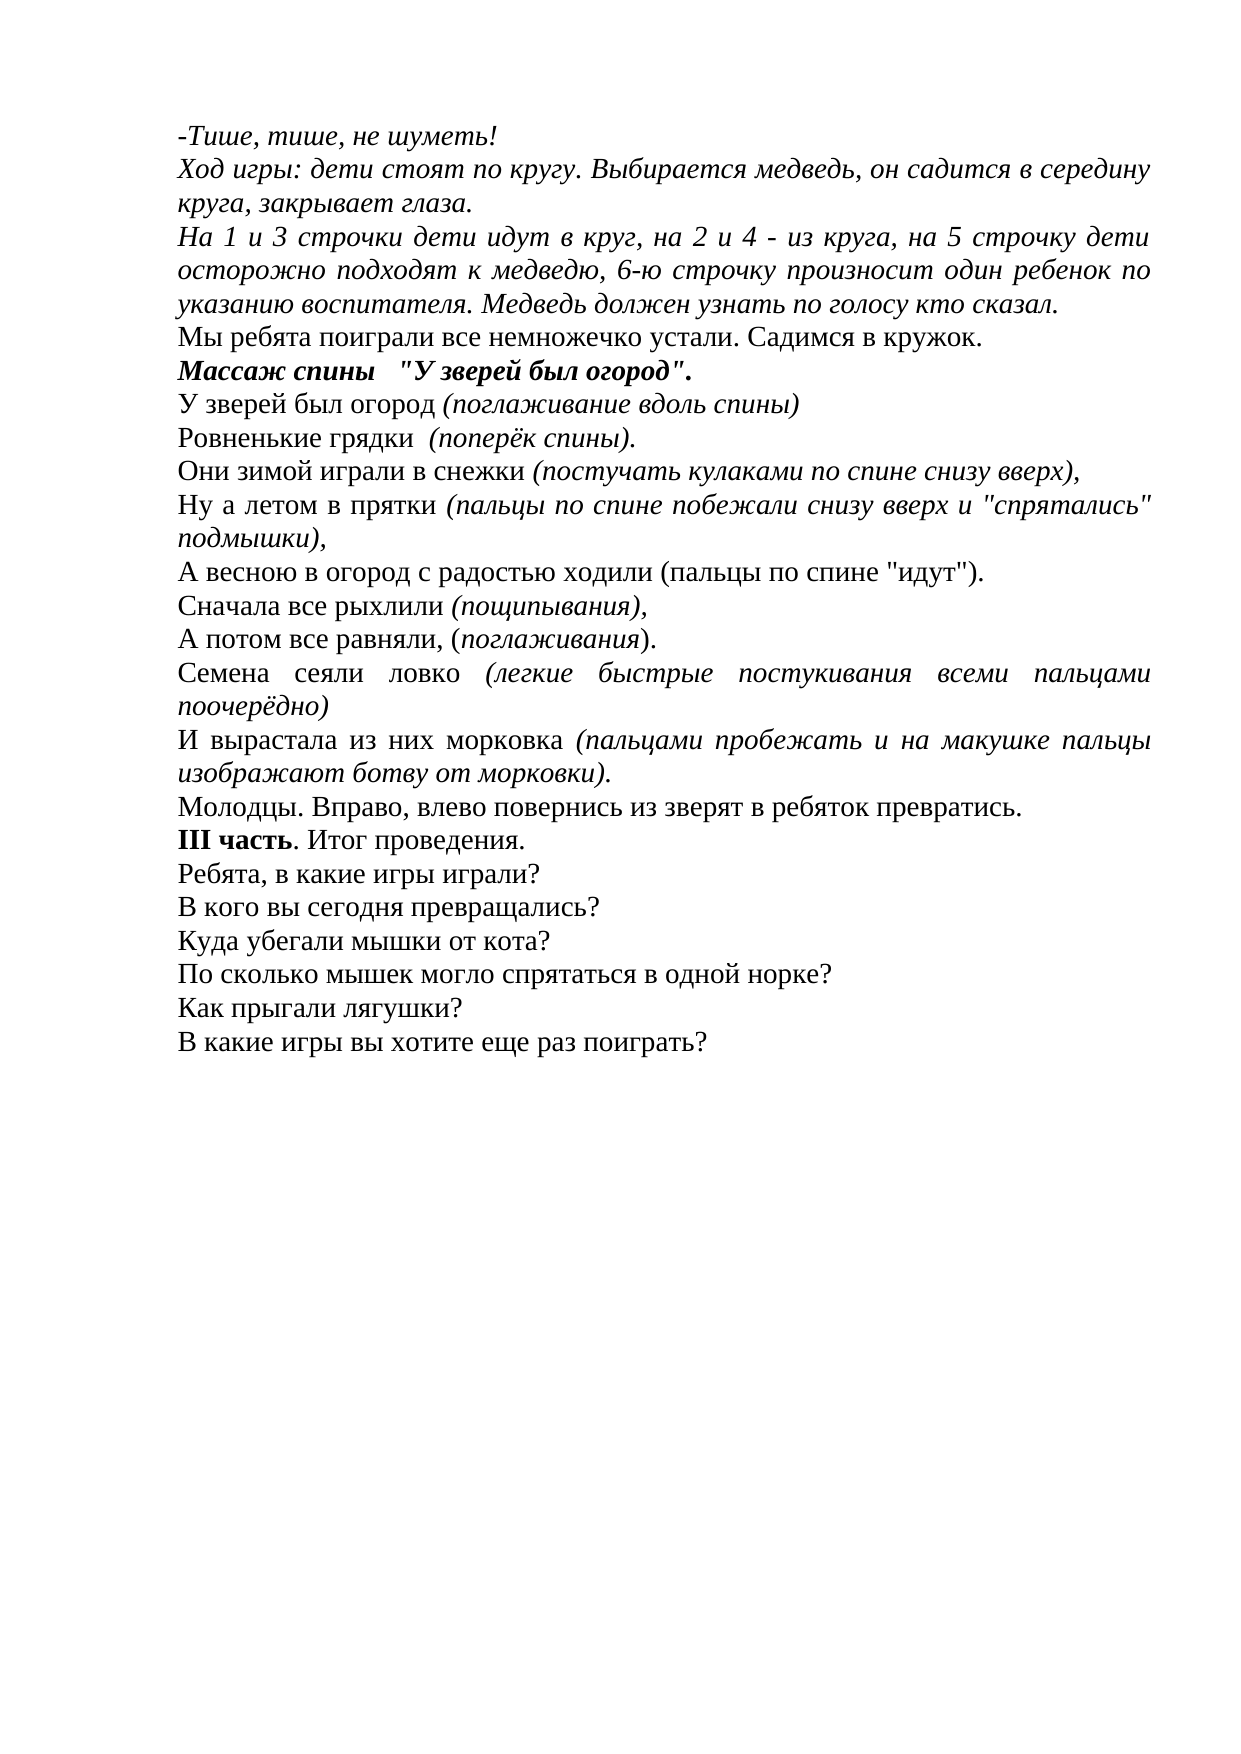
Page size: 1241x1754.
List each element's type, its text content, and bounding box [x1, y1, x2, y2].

text Они зимой играли в снежки (постучать кулаками по спине снизу вверх), [177, 453, 1152, 487]
text -Тише, тише, не шуметь! [177, 118, 1152, 152]
text Ну а летом в прятки (пальцы по спине побежали снизу вверх и "спрятались" подмышки), [177, 487, 1152, 554]
text III часть. Итог проведения. [177, 822, 1152, 856]
text У зверей был огород (поглаживание вдоль спины) [177, 386, 1152, 420]
text По сколько мышек могло спрятаться в одной норке? [177, 957, 1152, 990]
text Как прыгали лягушки? [177, 990, 1152, 1024]
text А весною в огород с радостью ходили (пальцы по спине "идут"). [177, 554, 1152, 588]
text Сначала все рыхлили (пощипывания), [177, 588, 1152, 621]
text Ровненькие грядки (поперёк спины). [177, 420, 1152, 453]
text В какие игры вы хотите еще раз поиграть? [177, 1024, 1152, 1057]
text Ход игры: дети стоят по кругу. Выбирается медведь, он садится в середину круга, закрывает глаза. [177, 152, 1152, 219]
text В кого вы сегодня превращались? [177, 889, 1152, 923]
text Куда убегали мышки от кота? [177, 923, 1152, 957]
text Ребята, в какие игры играли? [177, 856, 1152, 889]
text На 1 и 3 строчки дети идут в круг, на 2 и 4 - из круга, на 5 строчку дети осторожно подходят к медведю, 6-ю строчку произносит один ребенок по указанию воспитателя. Медведь должен узнать по голосу кто сказал. [177, 219, 1152, 319]
text А потом все равняли, (поглаживания). [177, 621, 1152, 655]
text Массаж спины "У зверей был огород". [177, 353, 1152, 386]
text Семена сеяли ловко (легкие быстрые постукивания всеми пальцами поочерёдно) [177, 655, 1152, 722]
text Молодцы. Вправо, влево повернись из зверят в ребяток превратись. [177, 789, 1152, 822]
text И вырастала из них морковка (пальцами пробежать и на макушке пальцы изображают ботву от морковки). [177, 722, 1152, 789]
text Мы ребята поиграли все немножечко устали. Садимся в кружок. [177, 319, 1152, 353]
